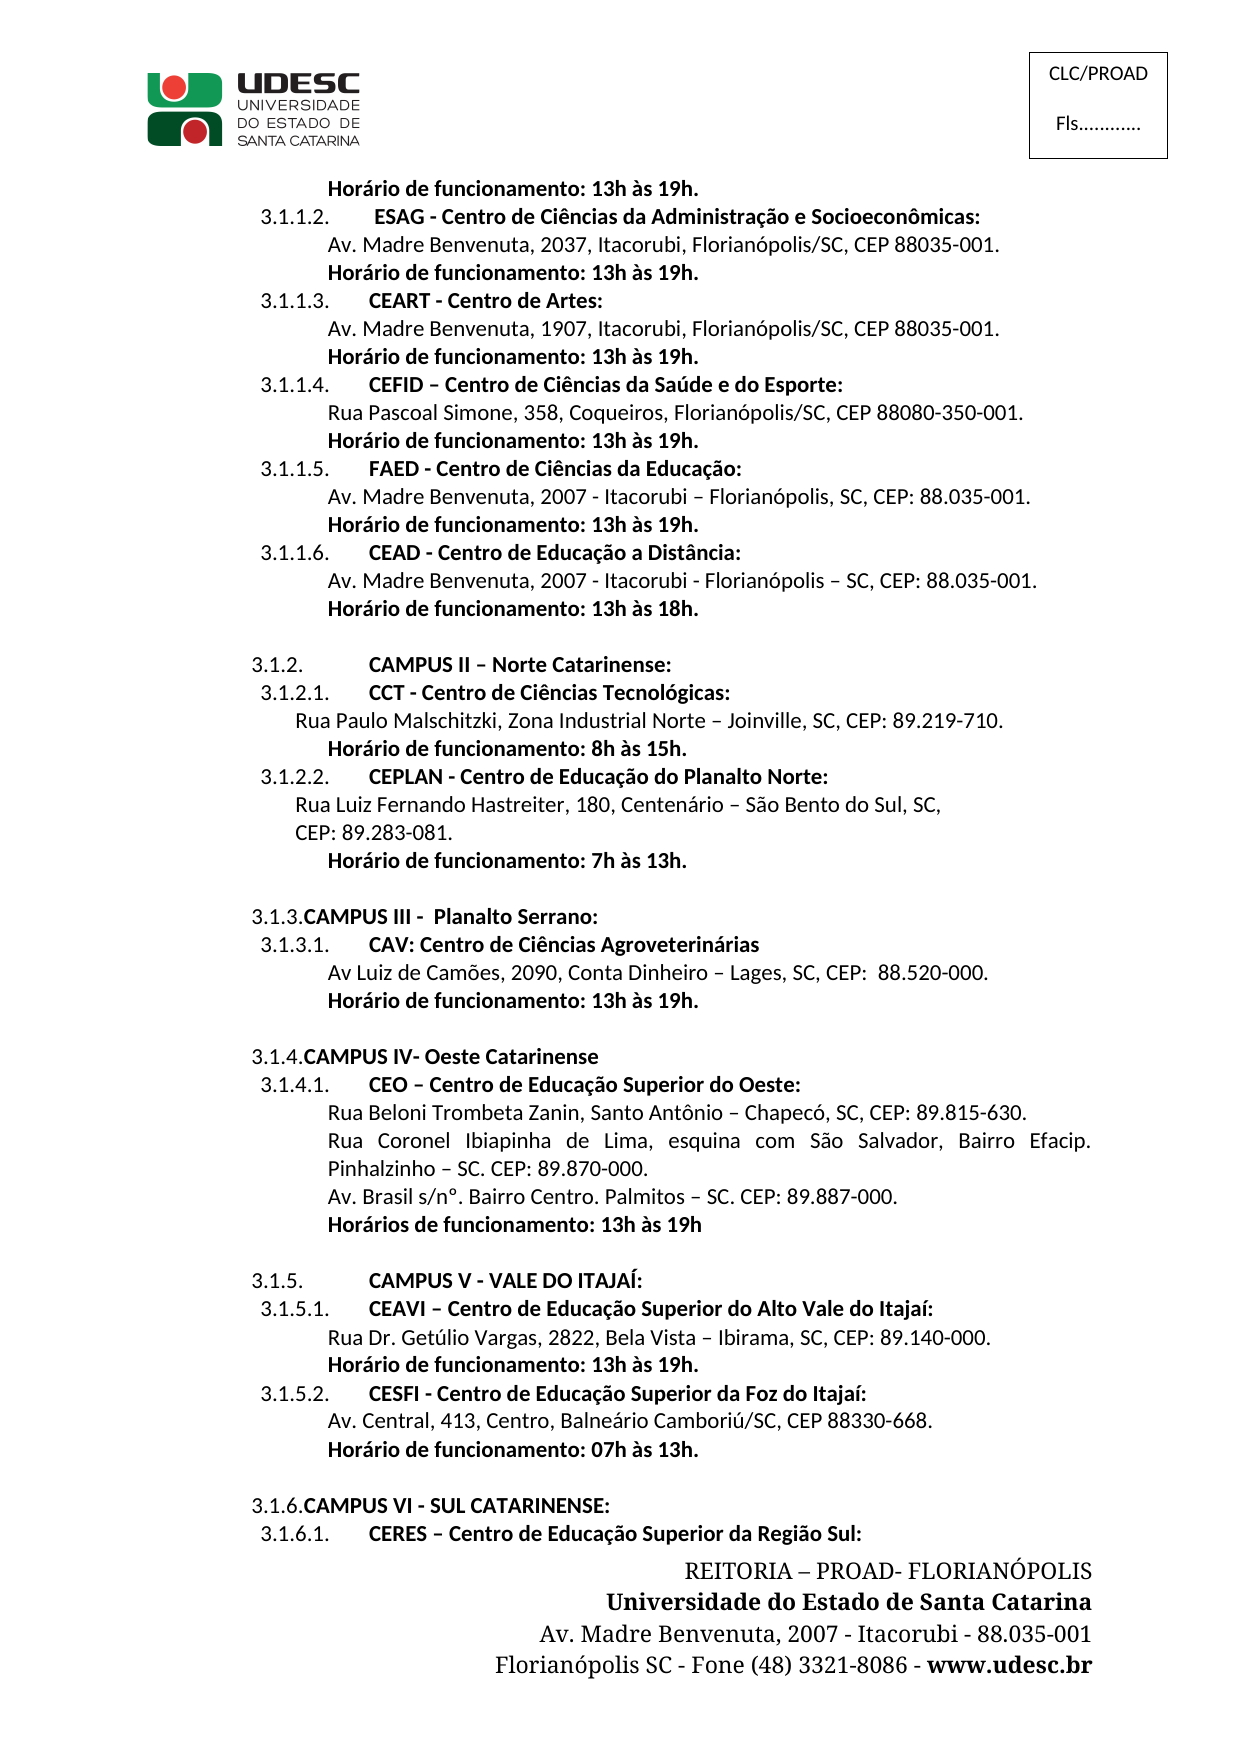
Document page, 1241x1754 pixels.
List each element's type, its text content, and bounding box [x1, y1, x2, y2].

text Horário de funcionamento: 13h às 19h. [328, 174, 1092, 202]
text Horário de funcionamento: 13h às 19h. [328, 510, 1092, 538]
list ESAG - Centro de Ciências da Administração e Socioeconômicas: [260, 202, 1092, 230]
text Rua Paulo Malschitzki, Zona Industrial Norte – Joinville, SC, CEP: 89.219-710. [260, 706, 1092, 734]
text Horário de funcionamento: 13h às 19h. [328, 426, 1092, 454]
list CAMPUS V - VALE DO ITAJAÍ: [251, 1267, 1092, 1294]
list CEART - Centro de Artes: [260, 286, 1092, 314]
text Horário de funcionamento: 13h às 18h. [328, 594, 1092, 622]
text Horário de funcionamento: 8h às 15h. [328, 734, 1092, 762]
text Rua Dr. Getúlio Vargas, 2822, Bela Vista – Ibirama, SC, CEP: 89.140-000. [328, 1323, 1092, 1351]
list Av. Madre Benvenuta, 2007 - Itacorubi - Florianópolis – SC, CEP: 88.035-001. [328, 566, 1092, 594]
text Av. Madre Benvenuta, 2037, Itacorubi, Florianópolis/SC, CEP 88035-001. [328, 230, 1092, 258]
list CEPLAN - Centro de Educação do Planalto Norte: [260, 762, 1092, 790]
list CEFID – Centro de Ciências da Saúde e do Esporte: [260, 370, 1092, 398]
text CEP: 89.283-081. [221, 818, 1092, 846]
list CCT - Centro de Ciências Tecnológicas: [260, 678, 1092, 706]
text Horário de funcionamento: 13h às 19h. [328, 258, 1092, 286]
text Horário de funcionamento: 13h às 19h. [328, 342, 1092, 370]
text Horários de funcionamento: 13h às 19h [328, 1211, 1092, 1238]
list CESFI - Centro de Educação Superior da Foz do Itajaí: [260, 1379, 1092, 1407]
list CEAVI – Centro de Educação Superior do Alto Vale do Itajaí: [260, 1294, 1092, 1323]
text Av. Central, 413, Centro, Balneário Camboriú/SC, CEP 88330-668. [328, 1407, 1092, 1435]
list CAMPUS III - Planalto Serrano: [251, 902, 1092, 930]
list Horário de funcionamento: 13h às 19h. [271, 986, 1092, 1014]
list CEO – Centro de Educação Superior do Oeste: [260, 1070, 1092, 1098]
list CAV: Centro de Ciências Agroveterinárias Av Luiz de Camões, 2090, Conta Dinheiro – Lages, SC, CEP: 88.520-000. [260, 930, 1092, 986]
text Horário de funcionamento: 07h às 13h. [328, 1435, 1092, 1463]
text Av. Madre Benvenuta, 1907, Itacorubi, Florianópolis/SC, CEP 88035-001. [328, 314, 1092, 342]
list CAMPUS VI - SUL CATARINENSE: [251, 1491, 1092, 1519]
list Rua Beloni Trombeta Zanin, Santo Antônio – Chapecó, SC, CEP: 89.815-630. [328, 1098, 1092, 1126]
text Rua Coronel Ibiapinha de Lima, esquina com São Salvador, Bairro Efacip. Pinhalzinho – SC. CEP: 89.870-000. [328, 1126, 1092, 1182]
list FAED - Centro de Ciências da Educação: [260, 454, 1092, 482]
picture [147, 73, 360, 146]
text Horário de funcionamento: 7h às 13h. [328, 846, 1092, 874]
text Av. Brasil s/nº. Bairro Centro. Palmitos – SC. CEP: 89.887-000. [328, 1182, 1092, 1211]
text Rua Luiz Fernando Hastreiter, 180, Centenário – São Bento do Sul, SC, [221, 790, 1092, 818]
text Rua Pascoal Simone, 358, Coqueiros, Florianópolis/SC, CEP 88080-350-001. [328, 398, 1092, 426]
text Horário de funcionamento: 13h às 19h. [328, 1351, 1092, 1379]
list Av. Madre Benvenuta, 2007 - Itacorubi – Florianópolis, SC, CEP: 88.035-001. [328, 482, 1092, 510]
list CAMPUS II – Norte Catarinense: [251, 650, 1092, 678]
list CAMPUS IV- Oeste Catarinense [251, 1042, 1092, 1070]
list CEAD - Centro de Educação a Distância: [260, 538, 1092, 566]
list CERES – Centro de Educação Superior da Região Sul: [260, 1519, 1092, 1547]
